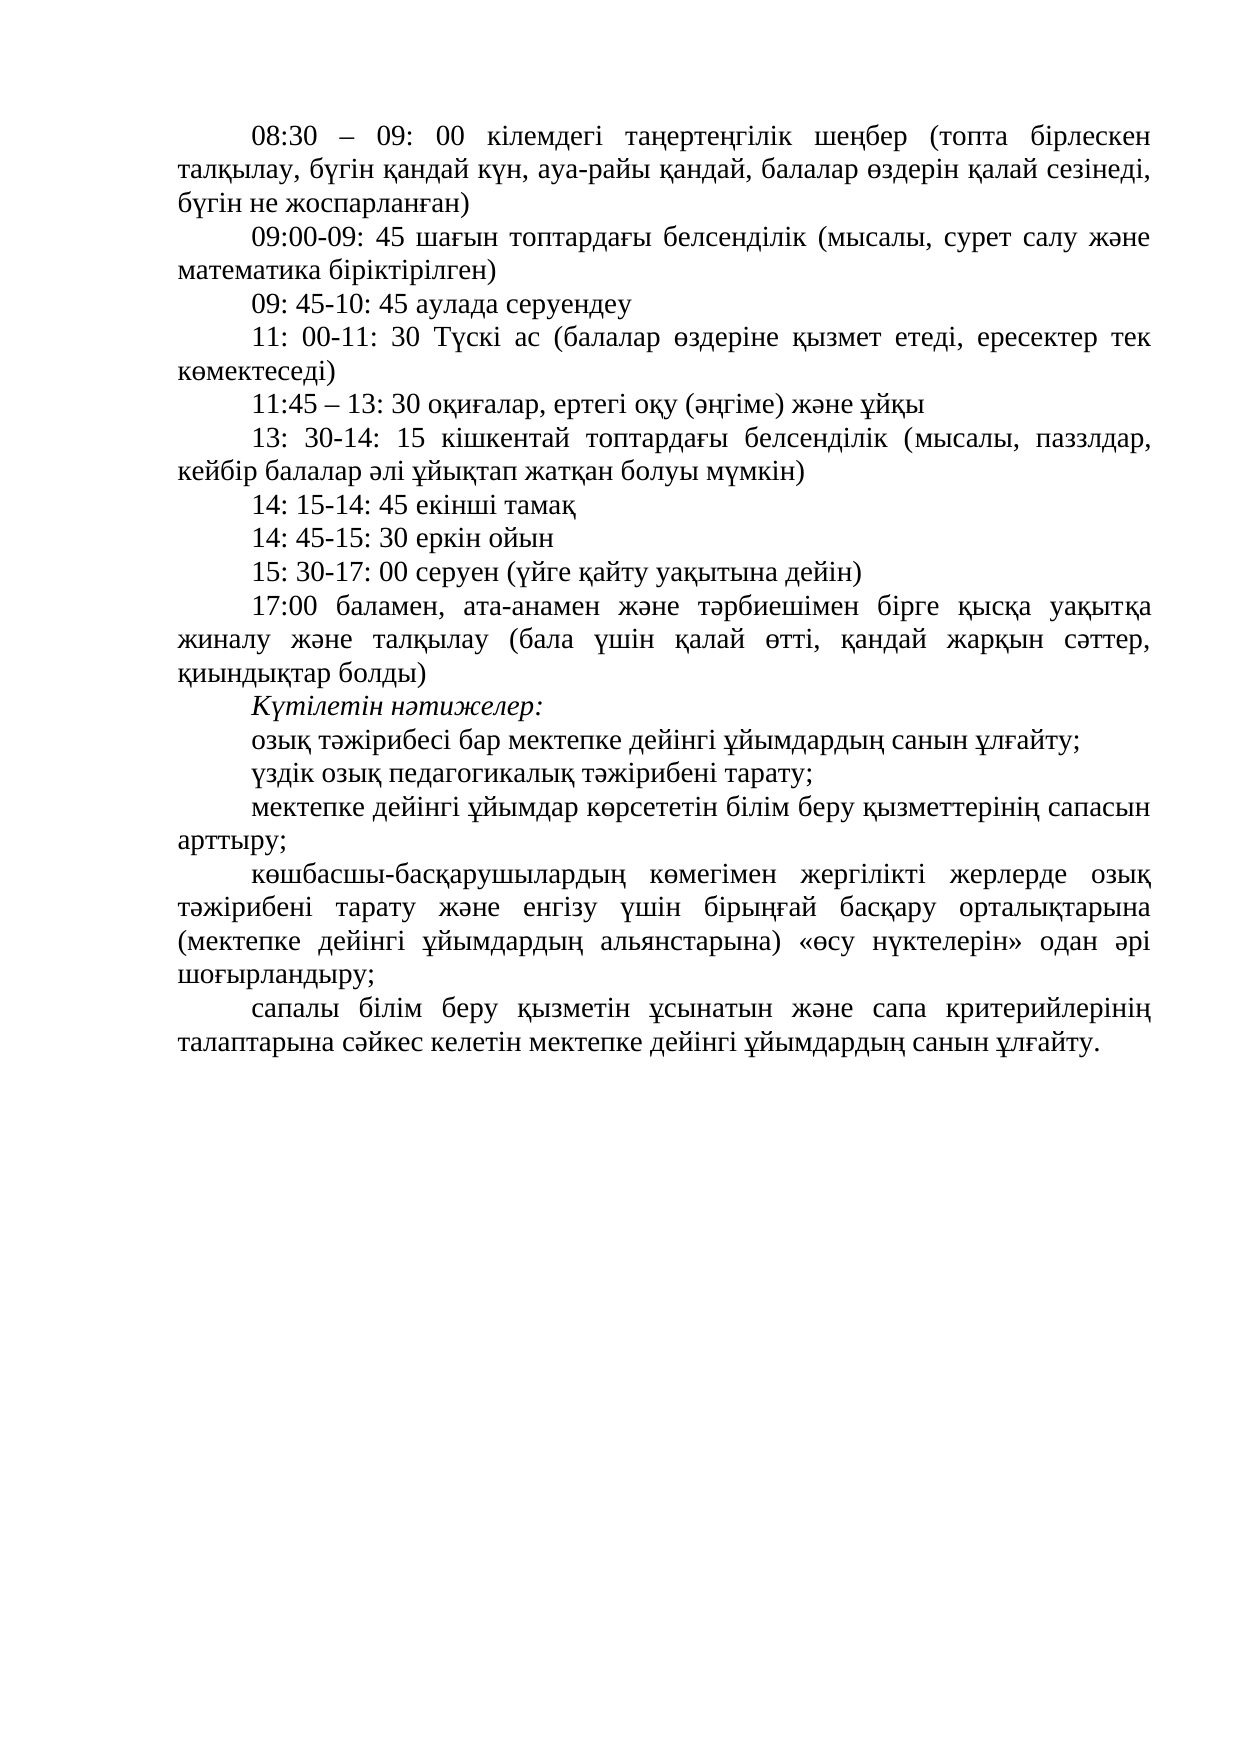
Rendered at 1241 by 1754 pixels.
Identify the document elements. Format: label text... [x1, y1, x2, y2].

text мектепке дейінгі ұйымдар көрсететін білім беру қызметтерінің сапасын арттыру; [177, 789, 1152, 856]
text көшбасшы-басқарушылардың көмегімен жергілікті жерлерде озық тәжірибені тарату және енгізу үшін бірыңғай басқару орталықтарына (мектепке дейінгі ұйымдардың альянстарына) «өсу нүктелерін» одан әрі шоғырландыру; [177, 856, 1152, 990]
text 09:00-09: 45 шағын топтардағы белсенділік (мысалы, сурет салу және математика біріктірілген) [177, 219, 1152, 286]
text Күтілетін нәтижелер: [177, 688, 1152, 722]
text 11:45 – 13: 30 оқиғалар, ертегі оқу (әңгіме) және ұйқы [177, 386, 1152, 420]
text 14: 15-14: 45 екінші тамақ [177, 487, 1152, 521]
text 08:30 – 09: 00 кілемдегі таңертеңгілік шеңбер (топта бірлескен талқылау, бүгін қандай күн, ауа-райы қандай, балалар өздерін қалай сезінеді, бүгін не жоспарланған) [177, 118, 1152, 219]
text үздік озық педагогикалық тәжірибені тарату; [177, 755, 1152, 789]
text сапалы білім беру қызметін ұсынатын және сапа критерийлерінің талаптарына сәйкес келетін мектепке дейінгі ұйымдардың санын ұлғайту. [177, 990, 1152, 1057]
text 17:00 баламен, ата-анамен және тәрбиешімен бірге қысқа уақытқа жиналу және талқылау (бала үшін қалай өтті, қандай жарқын сәттер, қиындықтар болды) [177, 588, 1152, 688]
text 11: 00-11: 30 Түскі ас (балалар өздеріне қызмет етеді, ересектер тек көмектеседі) [177, 319, 1152, 386]
text 15: 30-17: 00 серуен (үйге қайту уақытына дейін) [177, 554, 1152, 588]
text 09: 45-10: 45 аулада серуендеу [177, 286, 1152, 319]
text 13: 30-14: 15 кішкентай топтардағы белсенділік (мысалы, паззлдар, кейбір балалар әлі ұйықтап жатқан болуы мүмкін) [177, 420, 1152, 487]
text 14: 45-15: 30 еркін ойын [177, 521, 1152, 554]
text озық тәжірибесі бар мектепке дейінгі ұйымдардың санын ұлғайту; [177, 722, 1152, 755]
